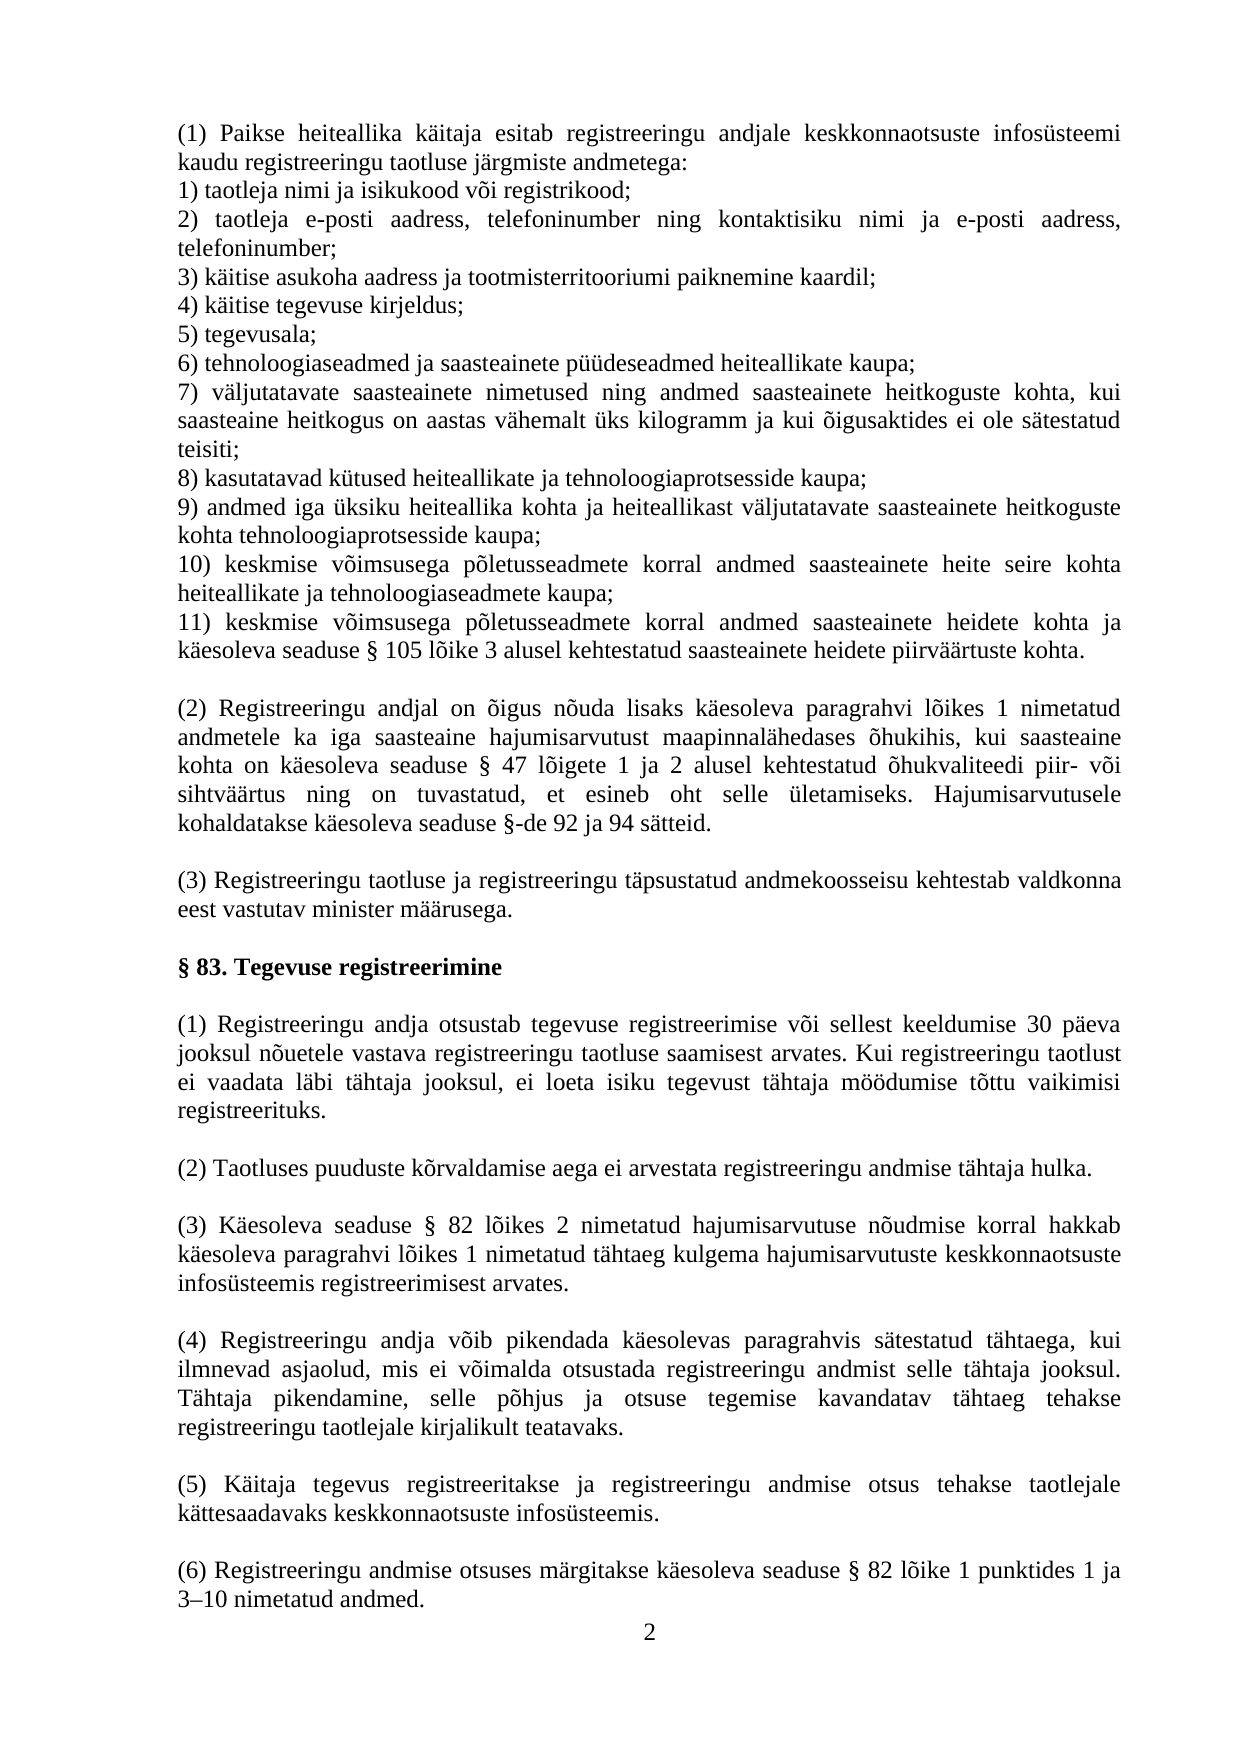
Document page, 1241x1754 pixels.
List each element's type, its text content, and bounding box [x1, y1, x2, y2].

text 2) taotleja e-posti aadress, telefoninumber ning kontaktisiku nimi ja e-posti aadress, telefoninumber; [177, 204, 1122, 262]
text 10) keskmise võimsusega põletusseadmete korral andmed saasteainete heite seire kohta heiteallikate ja tehnoloogiaseadmete kaupa; [177, 549, 1122, 607]
text (3) Käesoleva seaduse § 82 lõikes 2 nimetatud hajumisarvutuse nõudmise korral hakkab käesoleva paragrahvi lõikes 1 nimetatud tähtaeg kulgema hajumisarvutuste keskkonnaotsuste infosüsteemis registreerimisest arvates. [177, 1211, 1122, 1297]
text 9) andmed iga üksiku heiteallika kohta ja heiteallikast väljutatavate saasteainete heitkoguste kohta tehnoloogiaprotsesside kaupa; [177, 492, 1122, 549]
text 7) väljutatavate saasteainete nimetused ning andmed saasteainete heitkoguste kohta, kui saasteaine heitkogus on aastas vähemalt üks kilogramm ja kui õigusaktides ei ole sätestatud teisiti; [177, 377, 1122, 463]
text 4) käitise tegevuse kirjeldus; [177, 291, 1122, 319]
text (5) Käitaja tegevus registreeritakse ja registreeringu andmise otsus tehakse taotlejale kättesaadavaks keskkonnaotsuste infosüsteemis. [177, 1469, 1122, 1527]
text (4) Registreeringu andja võib pikendada käesolevas paragrahvis sätestatud tähtaega, kui ilmnevad asjaolud, mis ei võimalda otsustada registreeringu andmist selle tähtaja jooksul. Tähtaja pikendamine, selle põhjus ja otsuse tegemise kavandatav tähtaeg tehakse registreeringu taotlejale kirjalikult teatavaks. [177, 1326, 1122, 1441]
text (2) Registreeringu andjal on õigus nõuda lisaks käesoleva paragrahvi lõikes 1 nimetatud andmetele ka iga saasteaine hajumisarvutust maapinnalähedases õhukihis, kui saasteaine kohta on käesoleva seaduse § 47 lõigete 1 ja 2 alusel kehtestatud õhukvaliteedi piir- või sihtväärtus ning on tuvastatud, et esineb oht selle ületamiseks. Hajumisarvutusele kohaldatakse käesoleva seaduse §-de 92 ja 94 sätteid. [177, 693, 1122, 837]
text 5) tegevusala; [177, 319, 1122, 348]
text (3) Registreeringu taotluse ja registreeringu täpsustatud andmekoosseisu kehtestab valdkonna eest vastutav minister määrusega. [177, 866, 1122, 923]
text (1) Registreeringu andja otsustab tegevuse registreerimise või sellest keeldumise 30 päeva jooksul nõuetele vastava registreeringu taotluse saamisest arvates. Kui registreeringu taotlust ei vaadata läbi tähtaja jooksul, ei loeta isiku tegevust tähtaja möödumise tõttu vaikimisi registreerituks. [177, 1009, 1122, 1124]
text (2) Taotluses puuduste kõrvaldamise aega ei arvestata registreeringu andmise tähtaja hulka. [177, 1153, 1122, 1182]
text 1) taotleja nimi ja isikukood või registrikood; [177, 176, 1122, 204]
text 3) käitise asukoha aadress ja tootmisterritooriumi paiknemine kaardil; [177, 262, 1122, 291]
text 11) keskmise võimsusega põletusseadmete korral andmed saasteainete heidete kohta ja käesoleva seaduse § 105 lõike 3 alusel kehtestatud saasteainete heidete piirväärtuste kohta. [177, 607, 1122, 664]
text 6) tehnoloogiaseadmed ja saasteainete püüdeseadmed heiteallikate kaupa; [177, 348, 1122, 377]
text 8) kasutatavad kütused heiteallikate ja tehnoloogiaprotsesside kaupa; [177, 463, 1122, 492]
text (6) Registreeringu andmise otsuses märgitakse käesoleva seaduse § 82 lõike 1 punktides 1 ja 3–10 nimetatud andmed. [177, 1556, 1122, 1613]
text (1) Paikse heiteallika käitaja esitab registreeringu andjale keskkonnaotsuste infosüsteemi kaudu registreeringu taotluse järgmiste andmetega: [177, 118, 1122, 176]
text § 83. Tegevuse registreerimine [177, 952, 1122, 981]
